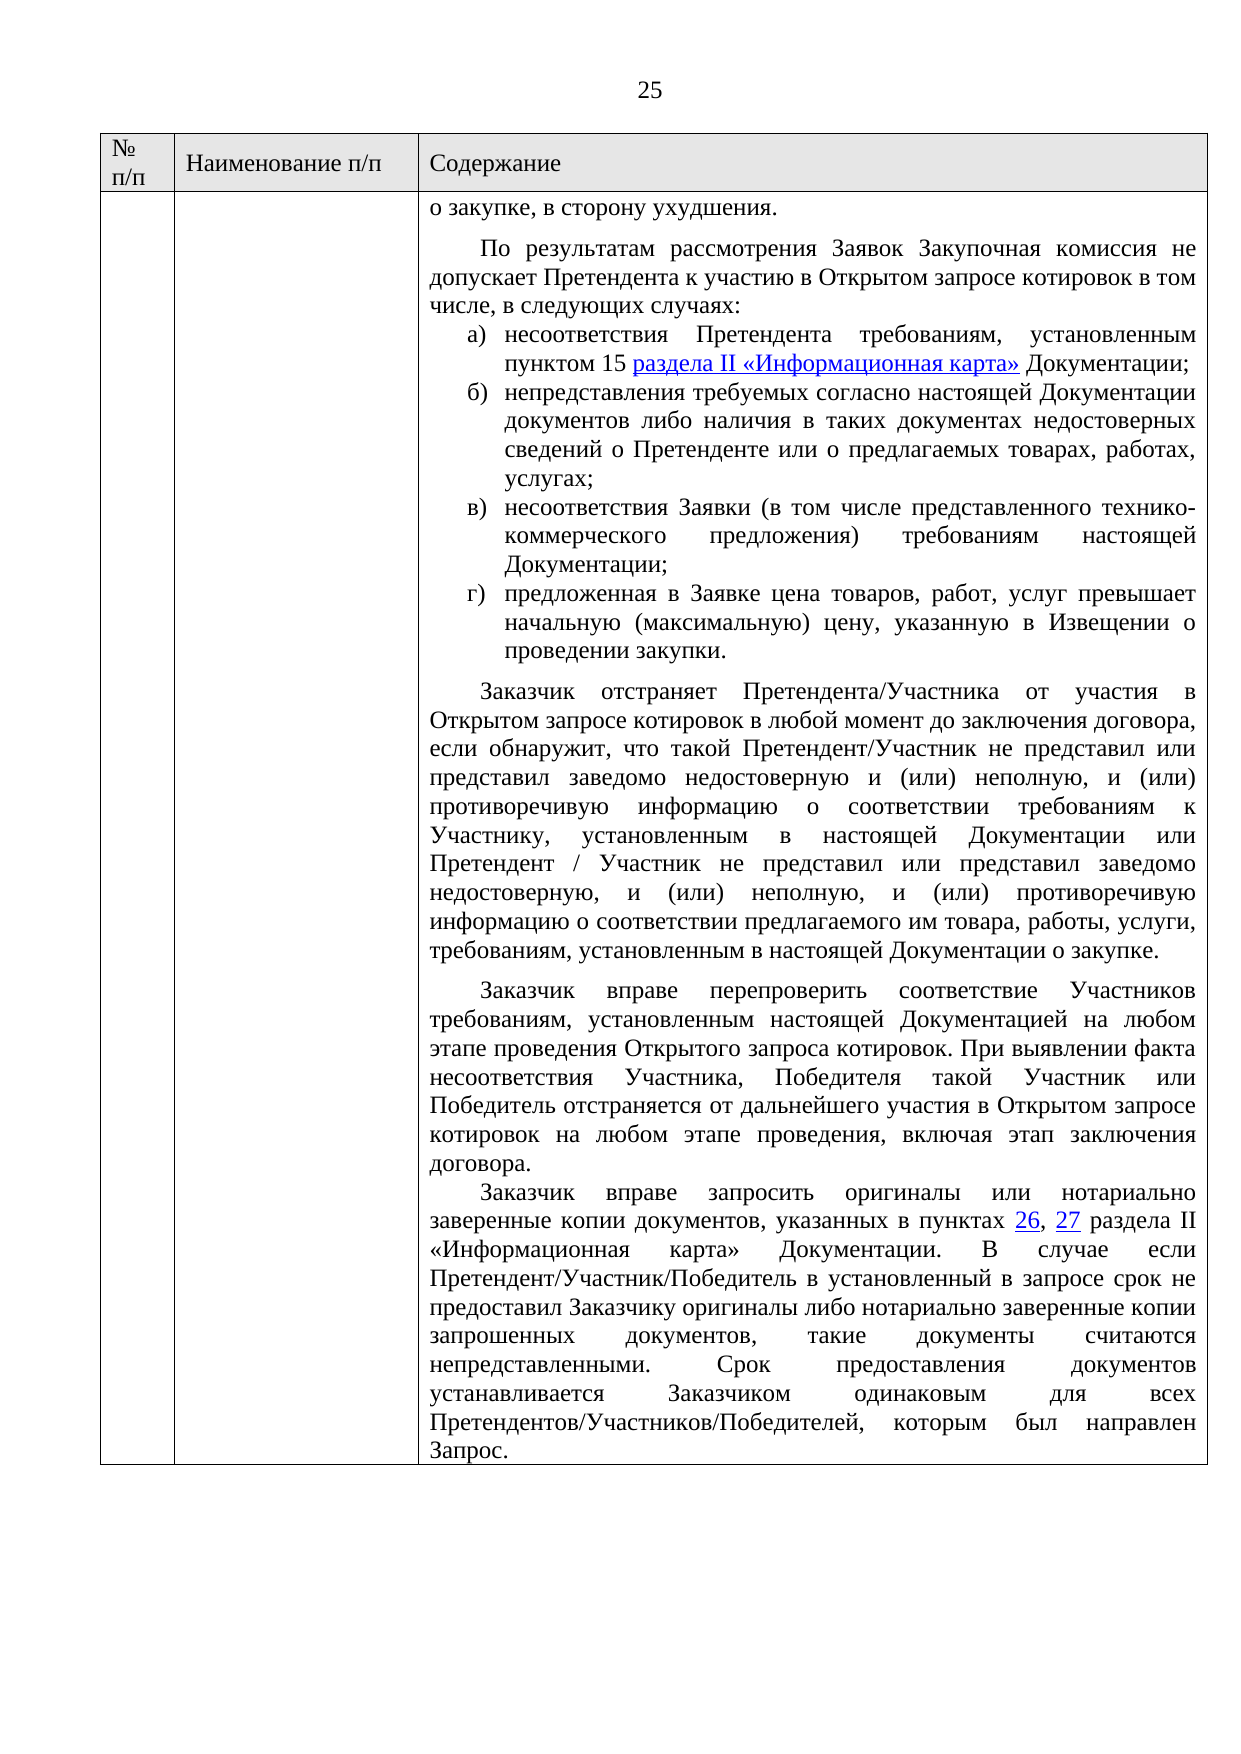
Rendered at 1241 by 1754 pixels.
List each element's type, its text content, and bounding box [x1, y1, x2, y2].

table_cell [101, 192, 174, 1464]
table_header Наименование п/п [175, 134, 418, 191]
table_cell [175, 192, 418, 1464]
table_header № п/п [101, 134, 174, 191]
table_header Содержание [419, 134, 1207, 191]
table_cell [419, 192, 1207, 1464]
